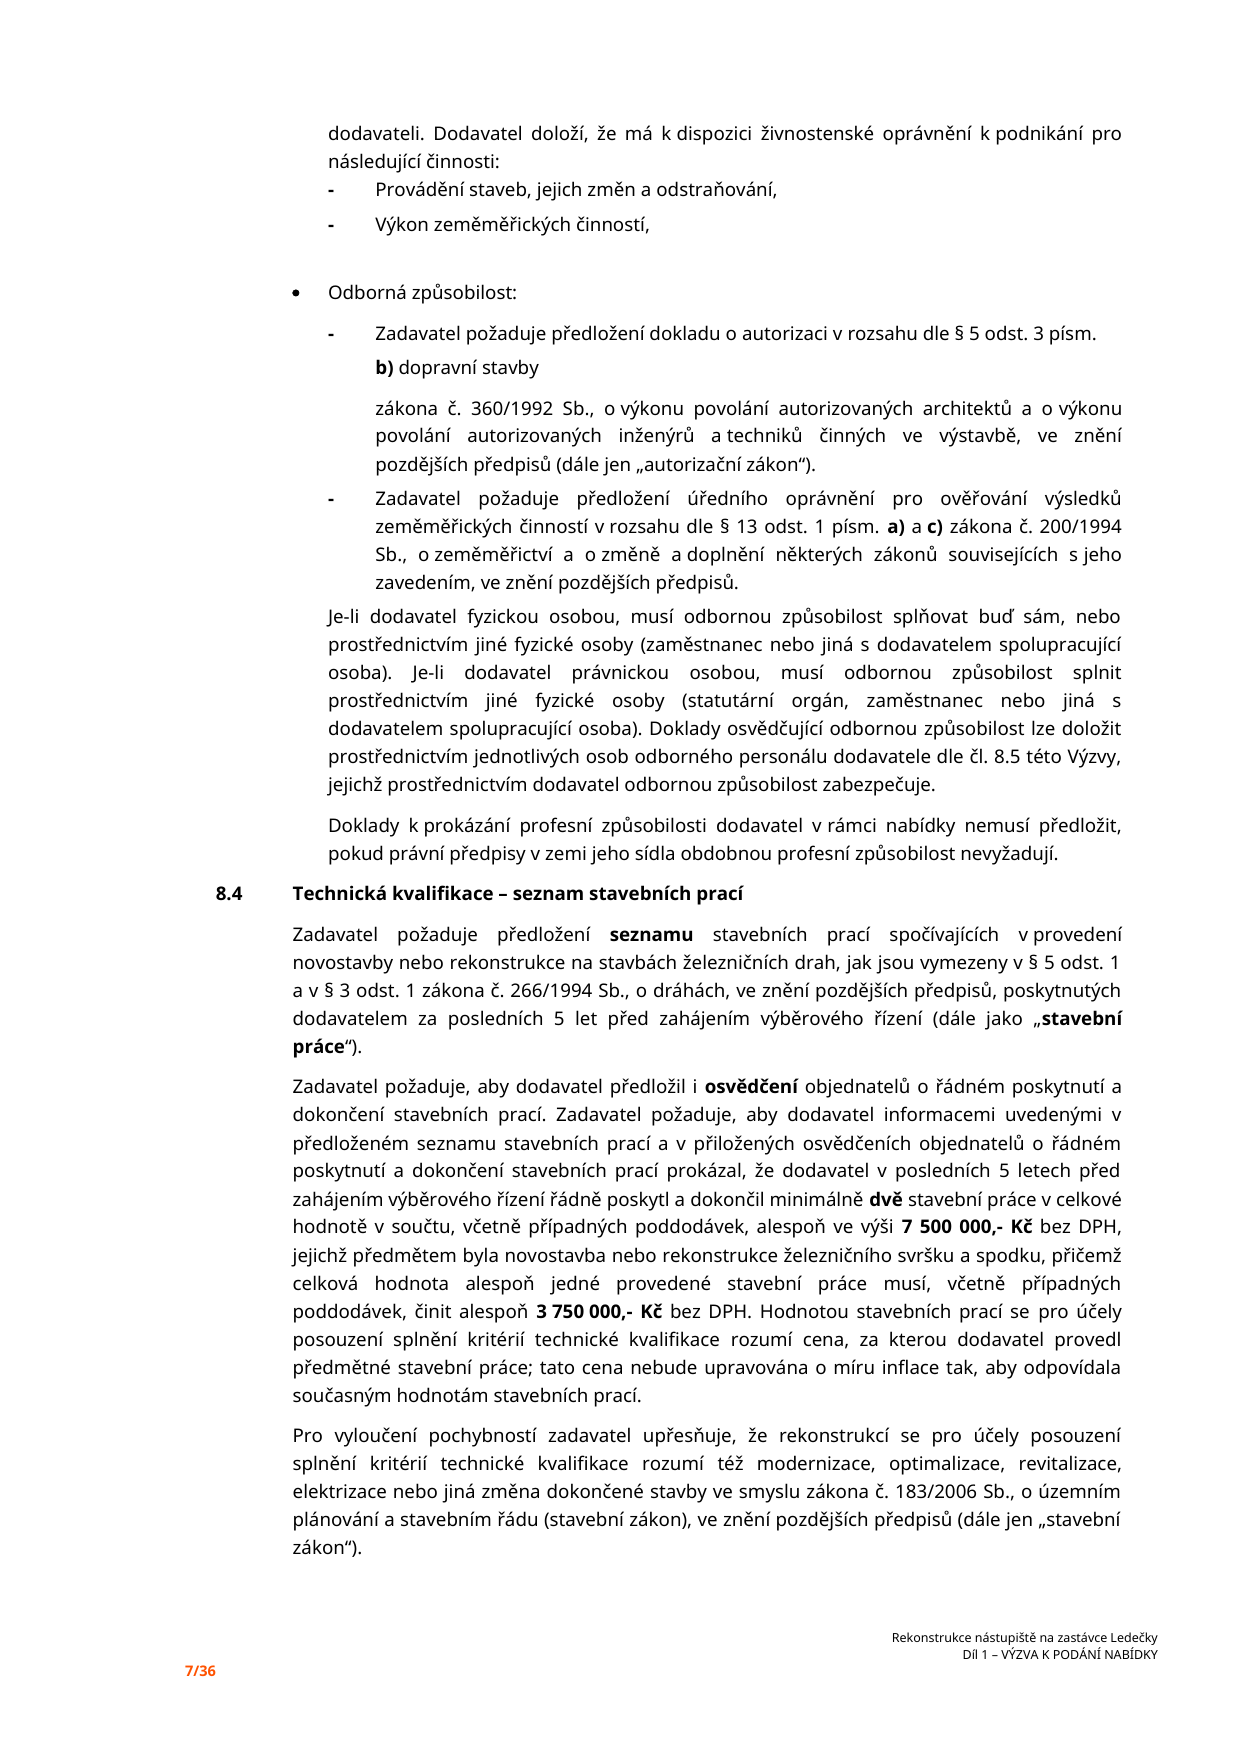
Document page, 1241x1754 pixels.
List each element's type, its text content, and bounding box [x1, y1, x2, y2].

text Je-li dodavatel fyzickou osobou, musí odbornou způsobilost splňovat buď sám, nebo prostřednictvím jiné fyzické osoby (zaměstnanec nebo jiná s dodavatelem spolupracující osoba). Je-li dodavatel právnickou osobou, musí odbornou způsobilost splnit prostřednictvím jiné fyzické osoby (statutární orgán, zaměstnanec nebo jiná s dodavatelem spolupracující osoba). Doklady osvědčující odbornou způsobilost lze doložit prostřednictvím jednotlivých osob odborného personálu dodavatele dle čl. 8.5 této Výzvy, jejichž prostřednictvím dodavatel odbornou způsobilost zabezpečuje. [328, 603, 1122, 797]
list zákona č. 360/1992 Sb., o výkonu povolání autorizovaných architektů a o výkonu povolání autorizovaných inženýrů a techniků činných ve výstavbě, ve znění pozdějších předpisů (dále jen „autorizační zákon“). [375, 395, 1122, 476]
text Výkon zeměměřických činností, [328, 211, 1122, 236]
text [292, 121, 1122, 174]
list b) dopravní stavby [339, 354, 1122, 380]
text Technická kvalifikace – seznam stavebních prací [216, 881, 1122, 906]
text Zadavatel požaduje předložení dokladu o autorizaci v rozsahu dle § 5 odst. 3 písm. [328, 320, 1122, 346]
text Zadavatel požaduje předložení seznamu stavebních prací spočívajících v provedení novostavby nebo rekonstrukce na stavbách železničních drah, jak jsou vymezeny v § 5 odst. 1 a v § 3 odst. 1 zákona č. 266/1994 Sb., o dráhách, ve znění pozdějších předpisů, poskytnutých dodavatelem za posledních 5 let před zahájením výběrového řízení (dále jako „stavební práce“). [292, 921, 1122, 1059]
text Zadavatel požaduje předložení úředního oprávnění pro ověřování výsledků zeměměřických činností v rozsahu dle § 13 odst. 1 písm. a) a c) zákona č. 200/1994 Sb., o zeměměřictví a o změně a doplnění některých zákonů souvisejících s jeho zavedením, ve znění pozdějších předpisů. [328, 485, 1122, 595]
text Odborná způsobilost: [292, 279, 1122, 305]
text Pro vyloučení pochybností zadavatel upřesňuje, že rekonstrukcí se pro účely posouzení splnění kritérií technické kvalifikace rozumí též modernizace, optimalizace, revitalizace, elektrizace nebo jiná změna dokončené stavby ve smyslu zákona č. 183/2006 Sb., o územním plánování a stavebním řádu (stavební zákon), ve znění pozdějších předpisů (dále jen „stavební zákon“). [292, 1422, 1122, 1560]
text Zadavatel požaduje, aby dodavatel předložil i osvědčení objednatelů o řádném poskytnutí a dokončení stavebních prací. Zadavatel požaduje, aby dodavatel informacemi uvedenými v předloženém seznamu stavebních prací a v přiložených osvědčeních objednatelů o řádném poskytnutí a dokončení stavebních prací prokázal, že dodavatel v posledních 5 letech před zahájením výběrového řízení řádně poskytl a dokončil minimálně dvě stavební práce v celkové hodnotě v součtu, včetně případných poddodávek, alespoň ve výši 7 500 000,- Kč bez DPH, jejichž předmětem byla novostavba nebo rekonstrukce železničního svršku a spodku, přičemž celková hodnota alespoň jedné provedené stavební práce musí, včetně případných poddodávek, činit alespoň 3 750 000,- Kč bez DPH. Hodnotou stavebních prací se pro účely posouzení splnění kritérií technické kvalifikace rozumí cena, za kterou dodavatel provedl předmětné stavební práce; tato cena nebude upravována o míru inflace tak, aby odpovídala současným hodnotám stavebních prací. [292, 1074, 1122, 1407]
text Doklady k prokázání profesní způsobilosti dodavatel v rámci nabídky nemusí předložit, pokud právní předpisy v zemi jeho sídla obdobnou profesní způsobilost nevyžadují. [328, 812, 1122, 866]
text Provádění staveb, jejich změn a odstraňování, [328, 177, 1122, 202]
